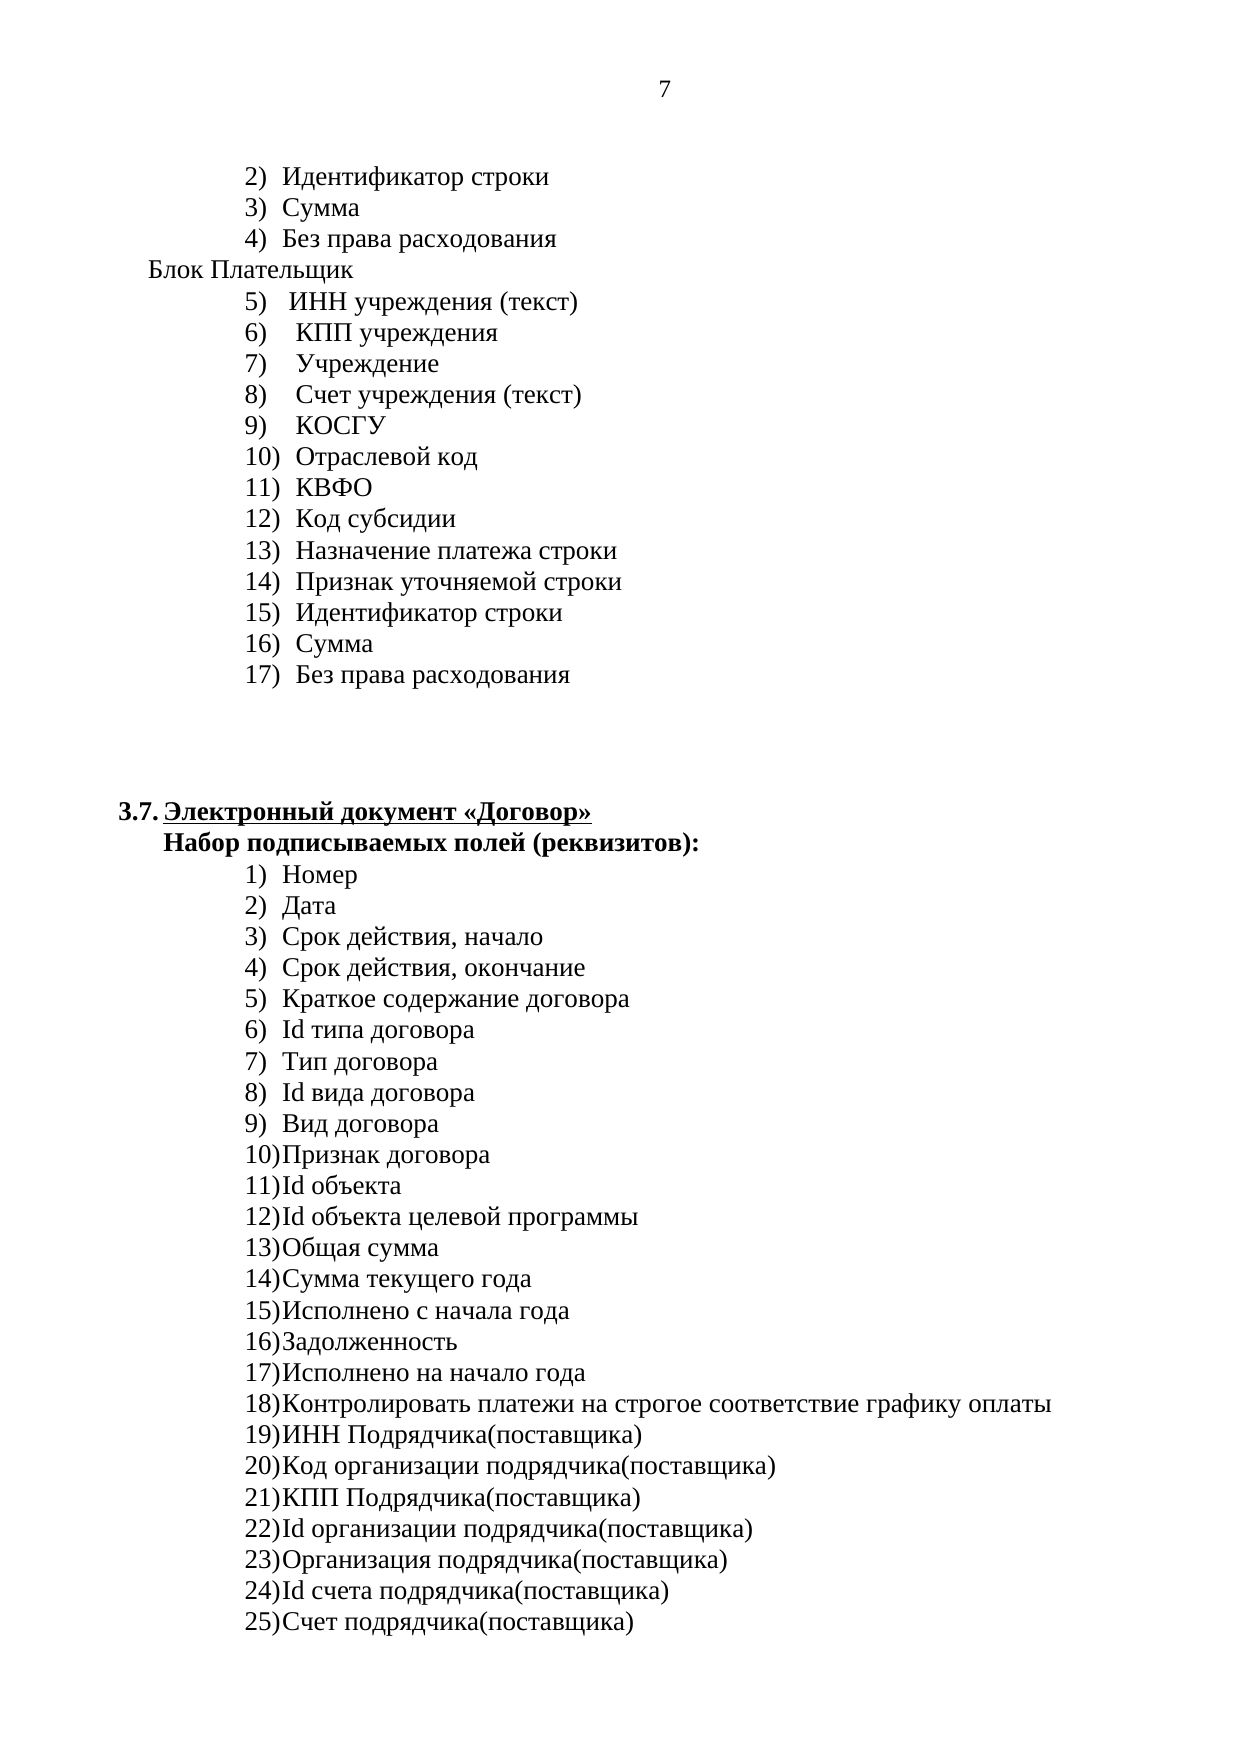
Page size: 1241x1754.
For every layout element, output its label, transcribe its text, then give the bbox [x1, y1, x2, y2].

list Счет учреждения (текст) [244, 378, 1181, 409]
list Срок действия, начало [244, 920, 1181, 951]
list ИНН учреждения (текст) [244, 284, 1181, 316]
list КПП учреждения [244, 316, 1181, 347]
text Блок Плательщик [118, 253, 1181, 284]
list Id типа договора [244, 1013, 1181, 1044]
list Общая сумма [244, 1231, 1181, 1263]
list Признак договора [244, 1138, 1181, 1169]
list Номер [244, 858, 1181, 889]
list Код организации подрядчика(поставщика) [244, 1449, 1181, 1481]
list Код субсидии [244, 503, 1181, 534]
list Учреждение [244, 347, 1181, 378]
list Исполнено на начало года [244, 1356, 1181, 1387]
list Признак уточняемой строки [244, 565, 1181, 596]
list Вид договора [244, 1107, 1181, 1138]
list Счет подрядчика(поставщика) [244, 1605, 1181, 1636]
list Без права расходования [244, 222, 1181, 253]
text Набор подписываемых полей (реквизитов): [163, 827, 1181, 858]
list Краткое содержание договора [244, 982, 1181, 1013]
list Дата [244, 889, 1181, 920]
list Задолженность [244, 1325, 1181, 1356]
list Электронный документ «Договор» [118, 795, 1181, 827]
list Id вида договора [244, 1076, 1181, 1107]
list Сумма текущего года [244, 1263, 1181, 1294]
list Организация подрядчика(поставщика) [244, 1543, 1181, 1574]
list Id организации подрядчика(поставщика) [244, 1512, 1181, 1543]
list Тип договора [244, 1044, 1181, 1076]
list Идентификатор строки [244, 160, 1181, 191]
list Сумма [244, 627, 1181, 658]
list ИНН Подрядчика(поставщика) [244, 1418, 1181, 1449]
list Сумма [244, 191, 1181, 222]
list Id объекта целевой программы [244, 1200, 1181, 1231]
list Контролировать платежи на строгое соответствие графику оплаты [244, 1387, 1181, 1418]
list Назначение платежа строки [244, 534, 1181, 565]
list КВФО [244, 471, 1181, 503]
list Без права расходования [244, 658, 1181, 689]
list Исполнено с начала года [244, 1294, 1181, 1325]
list Id счета подрядчика(поставщика) [244, 1574, 1181, 1605]
list КПП Подрядчика(поставщика) [244, 1481, 1181, 1512]
list Срок действия, окончание [244, 951, 1181, 982]
list Id объекта [244, 1169, 1181, 1200]
list Отраслевой код [244, 440, 1181, 471]
list КОСГУ [244, 409, 1181, 440]
list Идентификатор строки [244, 596, 1181, 627]
